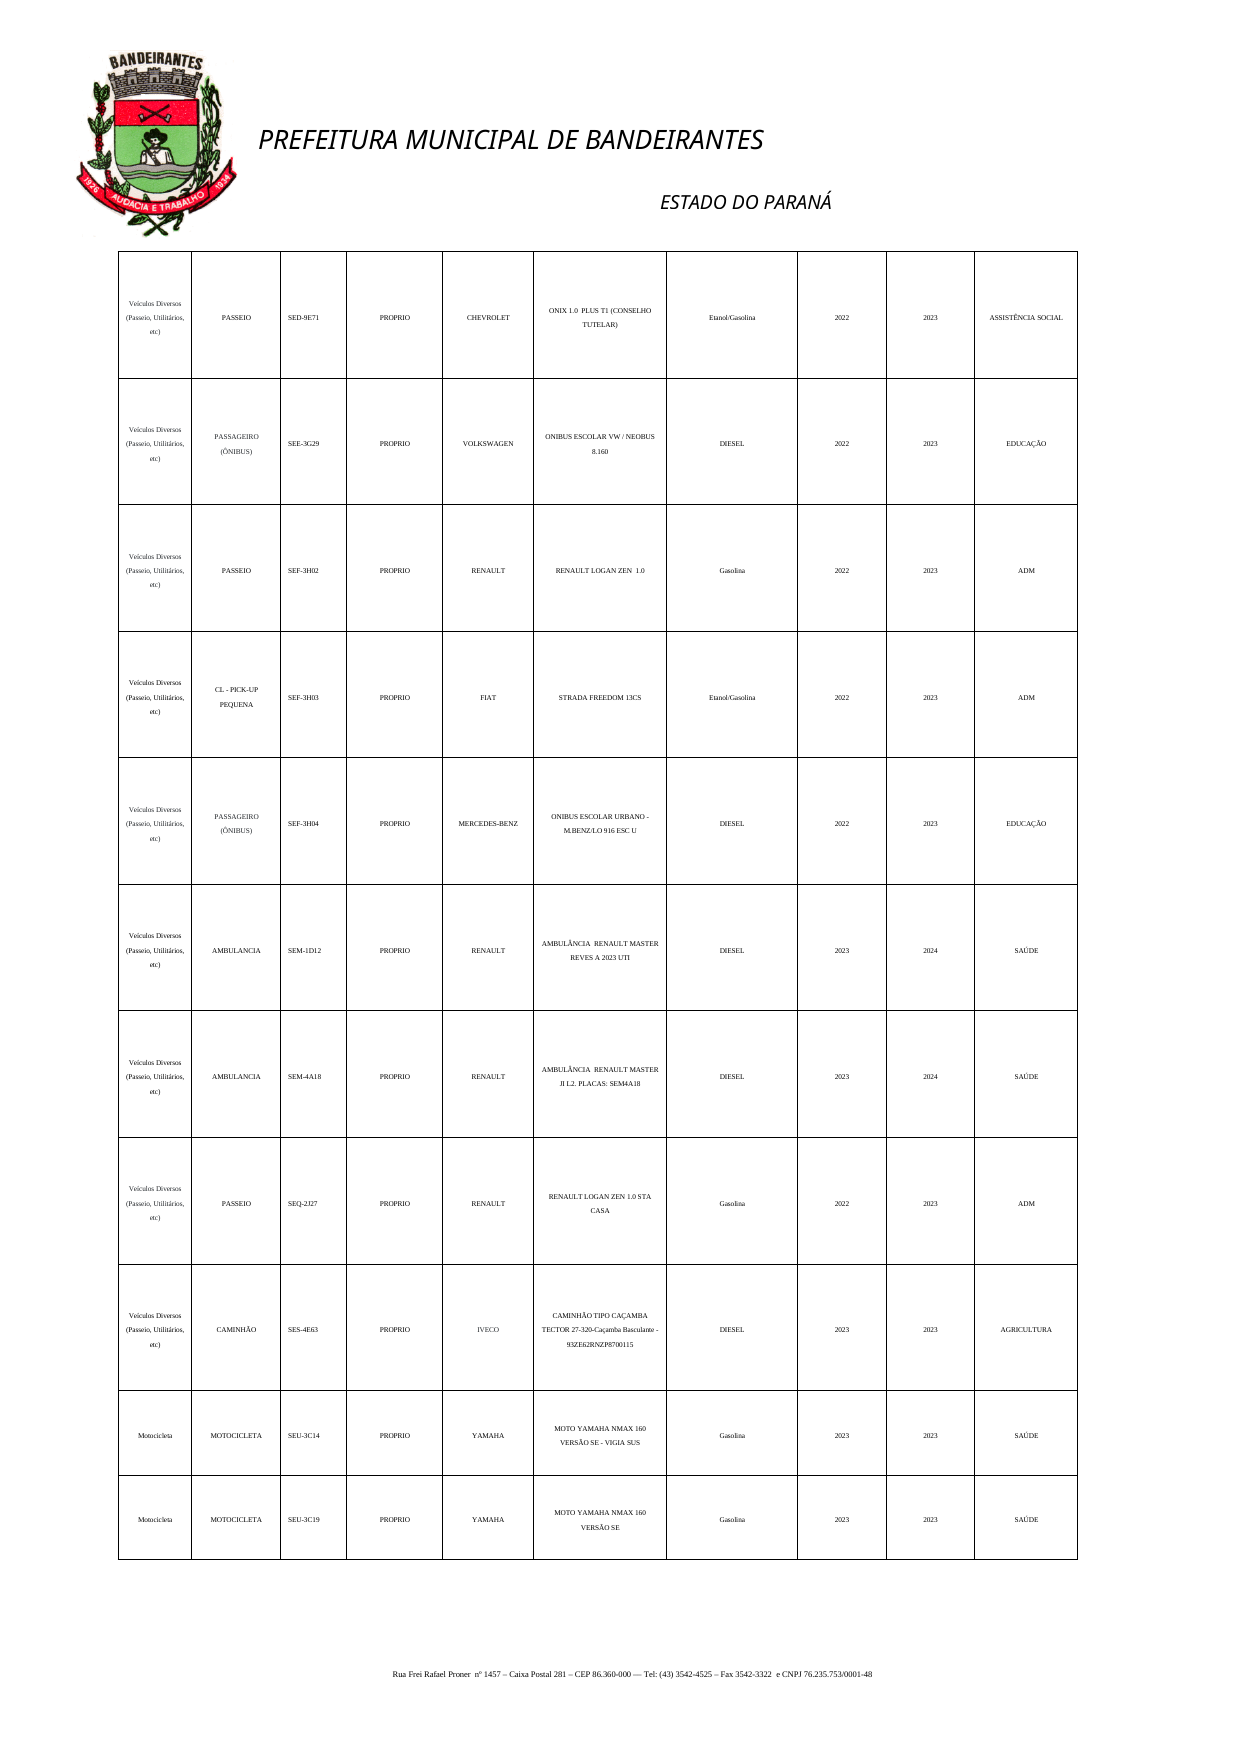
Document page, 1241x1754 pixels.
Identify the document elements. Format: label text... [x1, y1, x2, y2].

table_cell RENAULT [443, 1011, 533, 1137]
table_cell SEF-3H04 [281, 758, 346, 884]
table_cell Veículos Diversos (Passeio, Utilitários, etc) [119, 632, 191, 757]
table_cell IVECO [443, 1265, 533, 1390]
table_cell AMBULANCIA [192, 885, 280, 1010]
table_cell DIESEL [667, 1011, 797, 1137]
table_cell 2023 [887, 1138, 974, 1263]
picture [74, 50, 239, 246]
table_cell 2022 [798, 632, 886, 757]
table_cell CL - PICK-UP PEQUENA [192, 632, 280, 757]
table_cell AMBULÂNCIA RENAULT MASTER REVES A 2023 UTI [534, 885, 666, 1010]
table_cell PROPRIO [347, 632, 442, 757]
table_cell 2023 [887, 1265, 974, 1390]
table_cell RENAULT [443, 885, 533, 1010]
table_cell 2023 [798, 1265, 886, 1390]
table_cell SEF-3H02 [281, 505, 346, 631]
table_cell AMBULÂNCIA RENAULT MASTER JI L2. PLACAS: SEM4A18 [534, 1011, 666, 1137]
table_cell EDUCAÇÃO [975, 758, 1077, 884]
table_cell 2022 [798, 505, 886, 631]
table_cell Gasolina [667, 1391, 797, 1474]
table_cell AMBULANCIA [192, 1011, 280, 1137]
table_cell DIESEL [667, 758, 797, 884]
table_cell 2023 [798, 1391, 886, 1474]
table_cell ONIX 1.0 PLUS T1 (CONSELHO TUTELAR) [534, 252, 666, 378]
table_cell 2023 [798, 1011, 886, 1137]
table_cell PROPRIO [347, 1138, 442, 1263]
table_cell ADM [975, 1138, 1077, 1263]
table_cell CAMINHÃO TIPO CAÇAMBA TECTOR 27-320-Caçamba Basculante - 93ZE62RNZP8700115 [534, 1265, 666, 1390]
table_cell FIAT [443, 632, 533, 757]
table_cell 2023 [887, 1391, 974, 1474]
table_cell 2022 [798, 379, 886, 504]
table_cell DIESEL [667, 885, 797, 1010]
table_cell Motocicleta [119, 1476, 191, 1559]
table_cell CHEVROLET [443, 252, 533, 378]
table_cell 2024 [887, 885, 974, 1010]
table_cell PASSAGEIRO (ÔNIBUS) [192, 758, 280, 884]
table_cell Veículos Diversos (Passeio, Utilitários, etc) [119, 252, 191, 378]
table_cell AGRICULTURA [975, 1265, 1077, 1390]
table_cell 2023 [887, 632, 974, 757]
table_cell DIESEL [667, 379, 797, 504]
table_cell 2023 [887, 1476, 974, 1559]
table_cell SEE-3G29 [281, 379, 346, 504]
table_cell DIESEL [667, 1265, 797, 1390]
table_cell MOTOCICLETA [192, 1391, 280, 1474]
table_cell EDUCAÇÃO [975, 379, 1077, 504]
table_cell PROPRIO [347, 1265, 442, 1390]
table_cell SEM-4A18 [281, 1011, 346, 1137]
table_cell Veículos Diversos (Passeio, Utilitários, etc) [119, 885, 191, 1010]
table_cell MOTO YAMAHA NMAX 160 VERSÃO SE [534, 1476, 666, 1559]
table_cell PASSAGEIRO (ÔNIBUS) [192, 379, 280, 504]
table_cell ADM [975, 505, 1077, 631]
table_cell MOTOCICLETA [192, 1476, 280, 1559]
table_cell RENAULT LOGAN ZEN 1.0 STA CASA [534, 1138, 666, 1263]
table_cell SAÚDE [975, 1011, 1077, 1137]
table_cell RENAULT [443, 1138, 533, 1263]
table_cell 2023 [887, 379, 974, 504]
table_cell Etanol/Gasolina [667, 632, 797, 757]
table_cell 2022 [798, 1138, 886, 1263]
table_cell STRADA FREEDOM 13CS [534, 632, 666, 757]
table_cell SEQ-2J27 [281, 1138, 346, 1263]
table_cell 2023 [887, 758, 974, 884]
table_cell ONIBUS ESCOLAR VW / NEOBUS 8.160 [534, 379, 666, 504]
table_cell SEF-3H03 [281, 632, 346, 757]
table_cell PROPRIO [347, 252, 442, 378]
table_cell SAÚDE [975, 885, 1077, 1010]
table_cell Veículos Diversos (Passeio, Utilitários, etc) [119, 1265, 191, 1390]
table_cell ONIBUS ESCOLAR URBANO - M.BENZ/LO 916 ESC U [534, 758, 666, 884]
table_cell 2022 [798, 252, 886, 378]
table_cell SES-4E63 [281, 1265, 346, 1390]
table_cell YAMAHA [443, 1476, 533, 1559]
table_cell PROPRIO [347, 885, 442, 1010]
table_cell YAMAHA [443, 1391, 533, 1474]
table_cell Gasolina [667, 1138, 797, 1263]
table_cell RENAULT [443, 505, 533, 631]
table_cell Gasolina [667, 505, 797, 631]
table_cell PROPRIO [347, 379, 442, 504]
table_cell Gasolina [667, 1476, 797, 1559]
table_cell RENAULT LOGAN ZEN 1.0 [534, 505, 666, 631]
table_cell Etanol/Gasolina [667, 252, 797, 378]
table_cell MERCEDES-BENZ [443, 758, 533, 884]
table_cell Veículos Diversos (Passeio, Utilitários, etc) [119, 1011, 191, 1137]
table_cell 2024 [887, 1011, 974, 1137]
table_cell Veículos Diversos (Passeio, Utilitários, etc) [119, 505, 191, 631]
table_cell 2023 [798, 885, 886, 1010]
table_cell 2023 [887, 252, 974, 378]
table_cell Veículos Diversos (Passeio, Utilitários, etc) [119, 379, 191, 504]
table_cell PROPRIO [347, 758, 442, 884]
table_cell SAÚDE [975, 1391, 1077, 1474]
table_cell PROPRIO [347, 1011, 442, 1137]
table_cell MOTO YAMAHA NMAX 160 VERSÃO SE - VIGIA SUS [534, 1391, 666, 1474]
table_cell 2022 [798, 758, 886, 884]
table_cell PROPRIO [347, 1391, 442, 1474]
table_cell SAÚDE [975, 1476, 1077, 1559]
table_cell PASSEIO [192, 505, 280, 631]
table_cell ASSISTÊNCIA SOCIAL [975, 252, 1077, 378]
table_cell SEU-3C19 [281, 1476, 346, 1559]
table_cell PROPRIO [347, 1476, 442, 1559]
table_cell ADM [975, 632, 1077, 757]
table_cell SEM-1D12 [281, 885, 346, 1010]
table_cell Veículos Diversos (Passeio, Utilitários, etc) [119, 758, 191, 884]
table_cell CAMINHÃO [192, 1265, 280, 1390]
table_cell PROPRIO [347, 505, 442, 631]
table_cell PASSEIO [192, 1138, 280, 1263]
table_cell Veículos Diversos (Passeio, Utilitários, etc) [119, 1138, 191, 1263]
table_cell VOLKSWAGEN [443, 379, 533, 504]
table_cell Motocicleta [119, 1391, 191, 1474]
table_cell SEU-3C14 [281, 1391, 346, 1474]
table_cell SED-9E71 [281, 252, 346, 378]
table_cell 2023 [887, 505, 974, 631]
table_cell PASSEIO [192, 252, 280, 378]
table_cell 2023 [798, 1476, 886, 1559]
